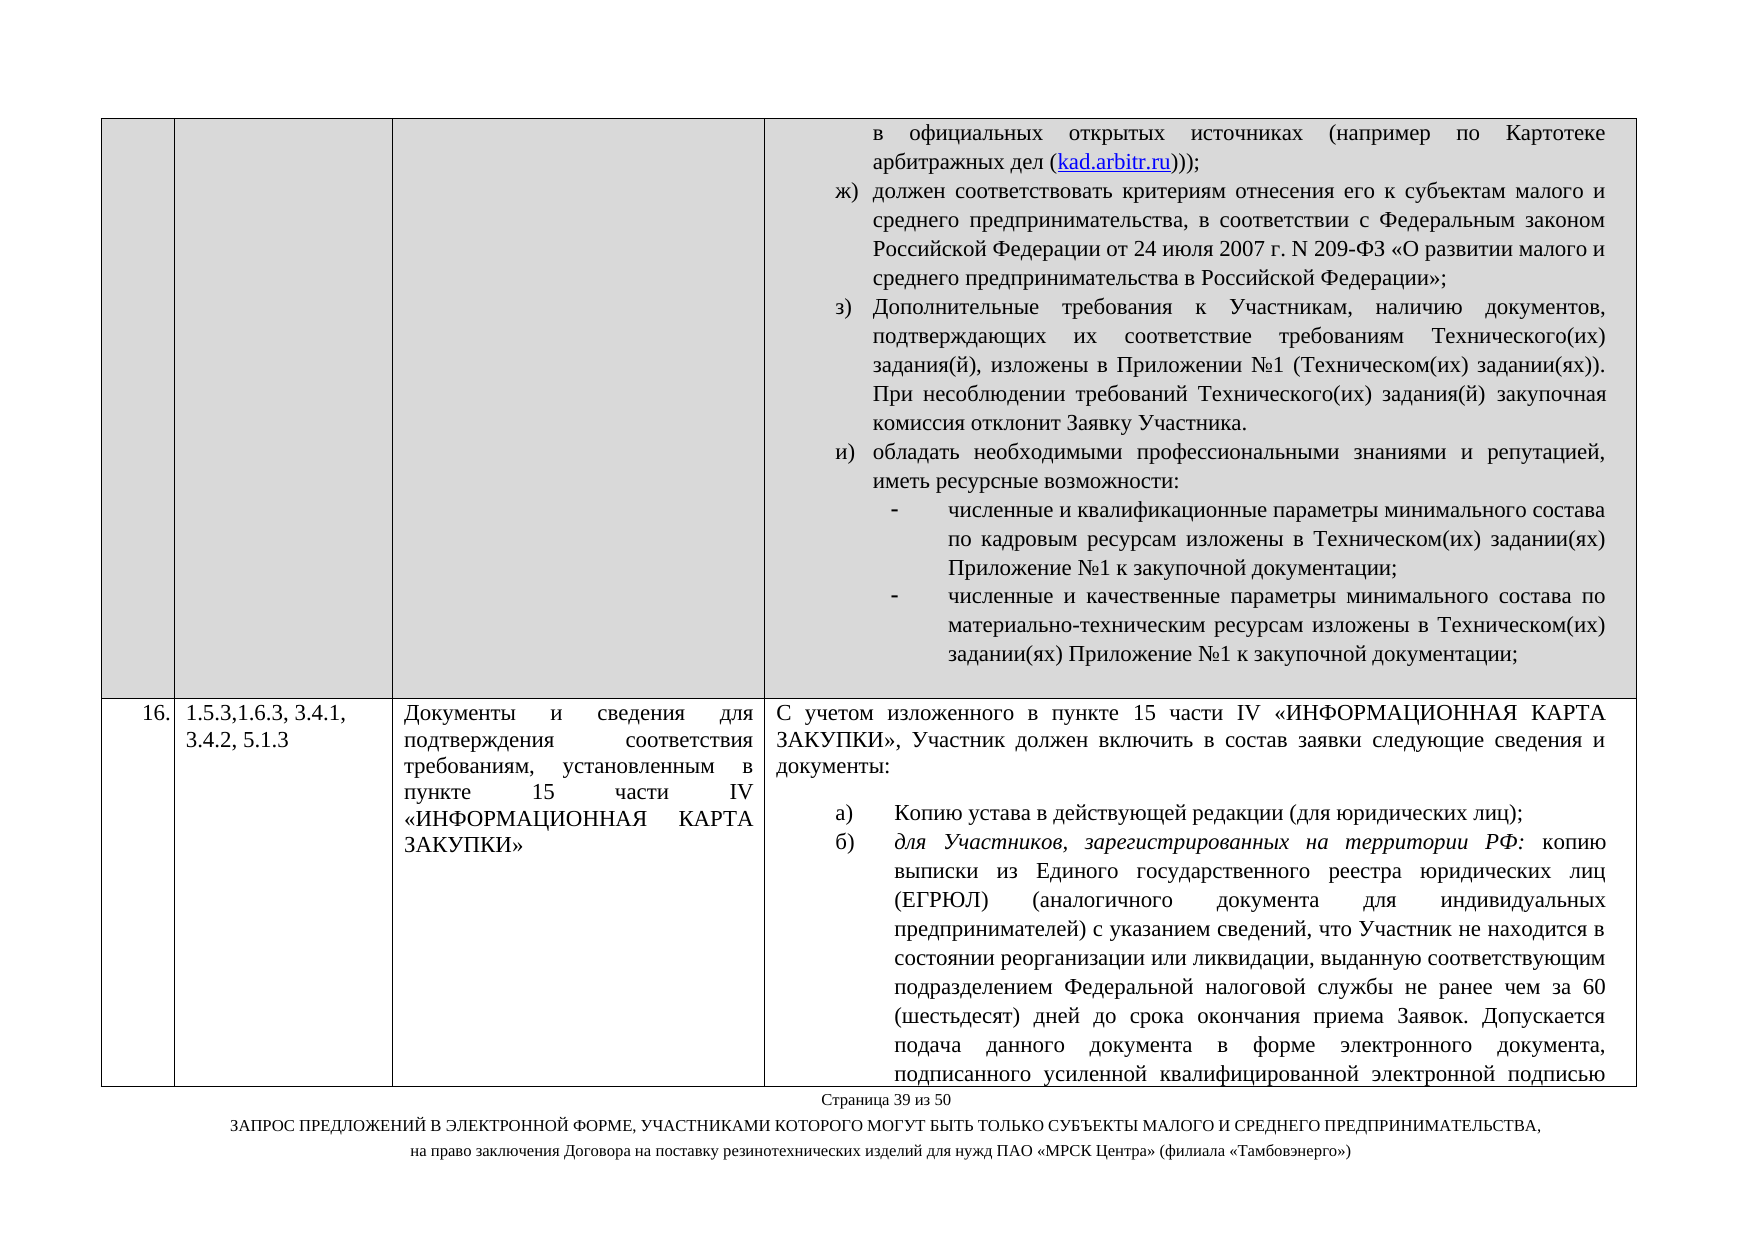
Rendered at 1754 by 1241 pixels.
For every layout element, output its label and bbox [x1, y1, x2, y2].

table_cell [393, 119, 764, 698]
table_cell [765, 699, 1636, 1086]
table_cell [102, 119, 174, 698]
table_cell [765, 119, 1636, 698]
table_cell [393, 699, 764, 1086]
table_cell [175, 119, 392, 698]
table_cell [102, 699, 174, 1086]
table_cell [175, 699, 392, 1086]
